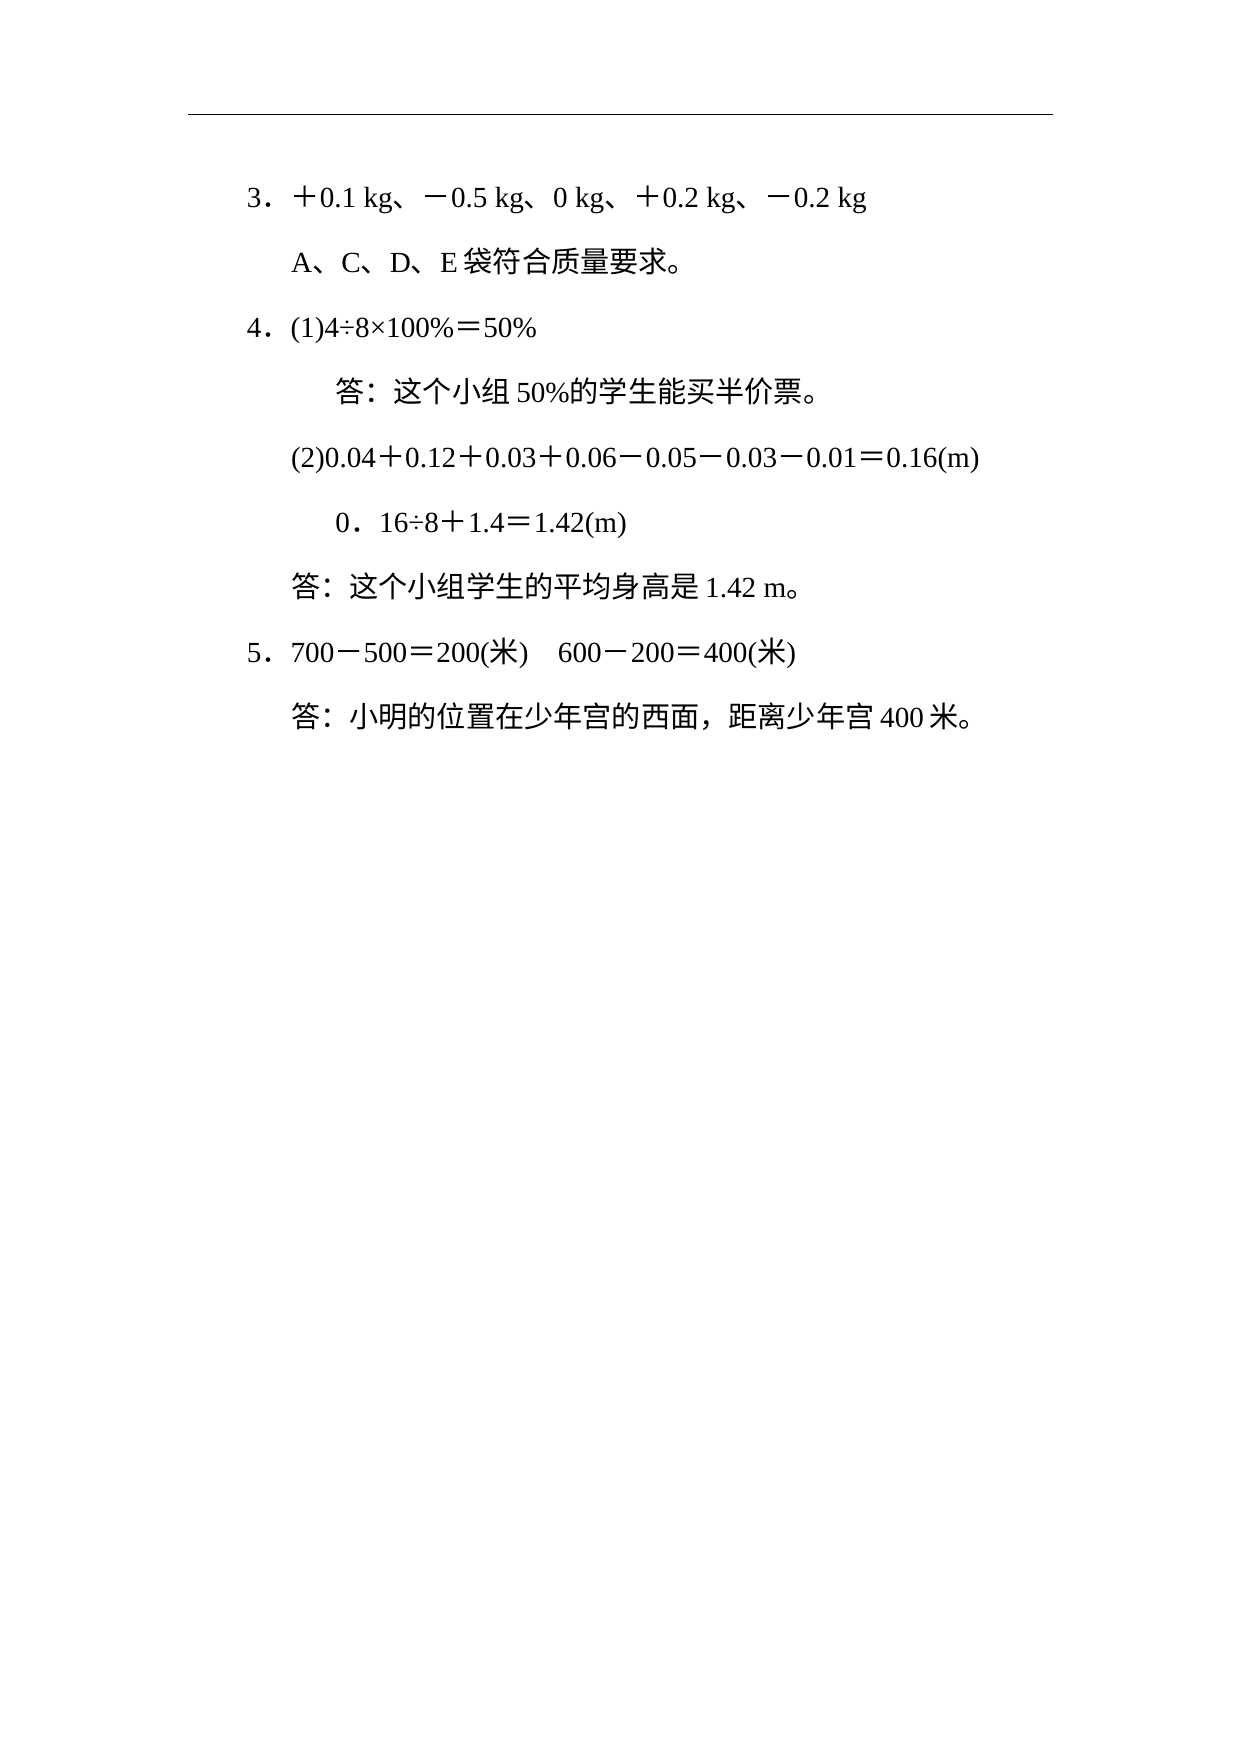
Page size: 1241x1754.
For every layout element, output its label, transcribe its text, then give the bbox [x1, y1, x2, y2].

text A、C、D、E袋符合质量要求。 [291, 227, 1053, 292]
text 0．16÷8＋1.4＝1.42(m) [335, 487, 1053, 552]
text 答：这个小组50%的学生能买半价票。 [335, 357, 1053, 422]
text 答：小明的位置在少年宫的西面，距离少年宫400米。 [291, 682, 1053, 747]
text (2)0.04＋0.12＋0.03＋0.06－0.05－0.03－0.01＝0.16(m) [291, 422, 1053, 487]
text 答：这个小组学生的平均身高是1.42 m。 [291, 552, 1053, 617]
text 3．＋0.1 kg、－0.5 kg、0 kg、＋0.2 kg、－0.2 kg [247, 162, 1053, 227]
text 4．(1)4÷8×100%＝50% [247, 292, 1053, 357]
text 5．700－500＝200(米) 600－200＝400(米) [247, 617, 1053, 682]
